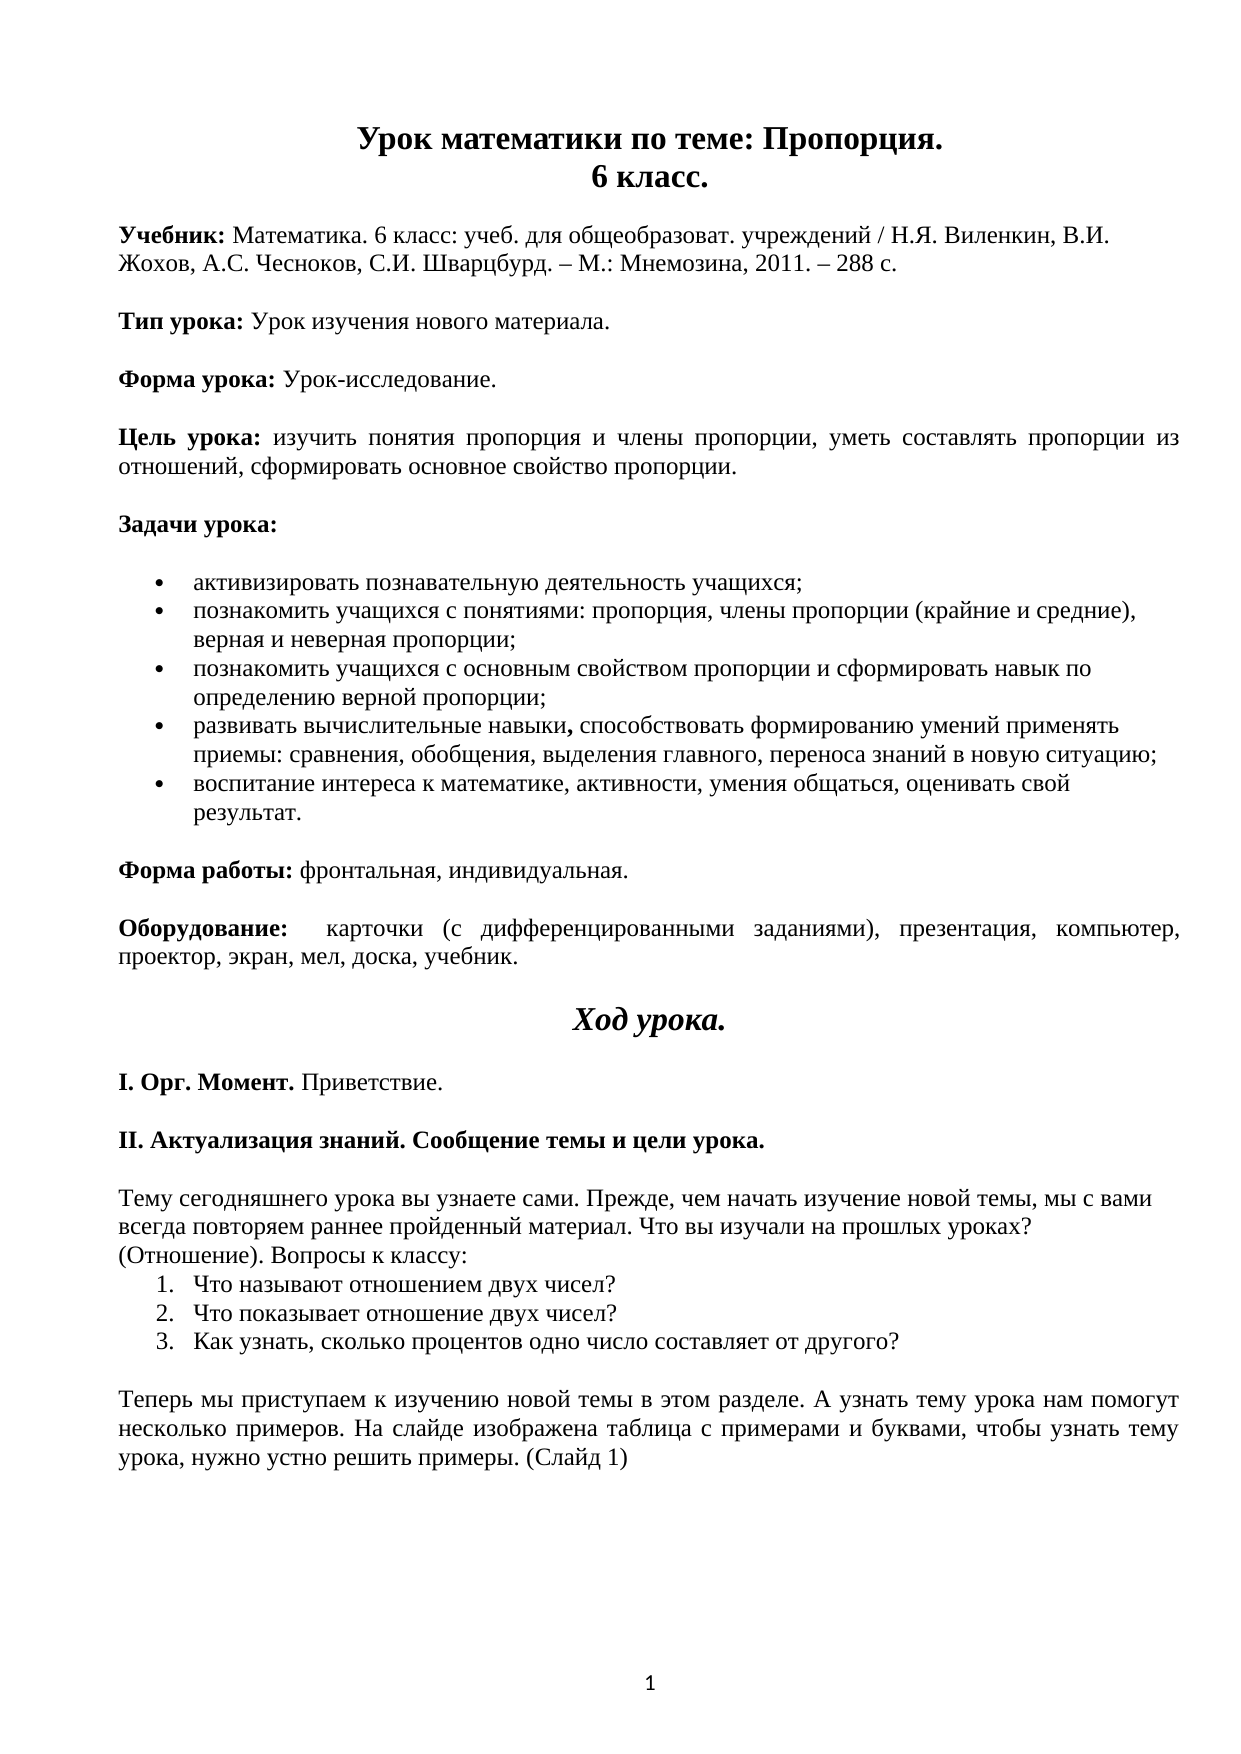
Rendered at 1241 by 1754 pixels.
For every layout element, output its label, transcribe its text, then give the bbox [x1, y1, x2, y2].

text Тему сегодняшнего урока вы узнаете сами. Прежде, чем начать изучение новой темы, мы с вами всегда повторяем раннее пройденный материал. Что вы изучали на прошлых уроках? (Отношение). Вопросы к классу: [118, 1183, 1181, 1269]
list Что называют отношением двух чисел? [156, 1269, 1181, 1298]
list Что показывает отношение двух чисел? [156, 1298, 1181, 1326]
list познакомить учащихся с понятиями: пропорция, члены пропорции (крайние и средние), верная и неверная пропорции; [156, 596, 1181, 653]
list активизировать познавательную деятельность учащихся; [156, 567, 1181, 596]
text Оборудование: карточки (с дифференцированными заданиями), презентация, компьютер, проектор, экран, мел, доска, учебник. [118, 913, 1181, 970]
text Теперь мы приступаем к изучению новой темы в этом разделе. А узнать тему урока нам помогут несколько примеров. На слайде изображена таблица с примерами и буквами, чтобы узнать тему урока, нужно устно решить примеры. (Слайд 1) [118, 1384, 1181, 1471]
text Ход урока. [118, 999, 1181, 1038]
text Урок математики по теме: Пропорция. [118, 118, 1181, 156]
text Форма урока: Урок-исследование. [118, 364, 1181, 393]
text Цель урока: изучить понятия пропорция и члены пропорции, уметь составлять пропорции из отношений, сформировать основное свойство пропорции. [118, 422, 1181, 480]
list Как узнать, сколько процентов одно число составляет от другого? [156, 1326, 1181, 1355]
list воспитание интереса к математике, активности, умения общаться, оценивать свой результат. [156, 768, 1181, 826]
text 6 класс. [118, 156, 1181, 195]
text Форма работы: фронтальная, индивидуальная. [118, 855, 1181, 883]
text II. Актуализация знаний. Сообщение темы и цели урока. [118, 1125, 1181, 1153]
text Задачи урока: [118, 509, 1181, 538]
list развивать вычислительные навыки, способствовать формированию умений применять приемы: сравнения, обобщения, выделения главного, переноса знаний в новую ситуацию; [156, 711, 1181, 768]
text Тип урока: Урок изучения нового материала. [118, 306, 1181, 335]
list познакомить учащихся с основным свойством пропорции и сформировать навык по определению верной пропорции; [156, 653, 1181, 711]
text I. Орг. Момент. Приветствие. [118, 1067, 1181, 1096]
text Учебник: Математика. 6 класс: учеб. для общеобразоват. учреждений / Н.Я. Виленкин, В.И. Жохов, А.С. Чесноков, С.И. Шварцбурд. – М.: Мнемозина, 2011. – 288 с. [118, 220, 1181, 277]
